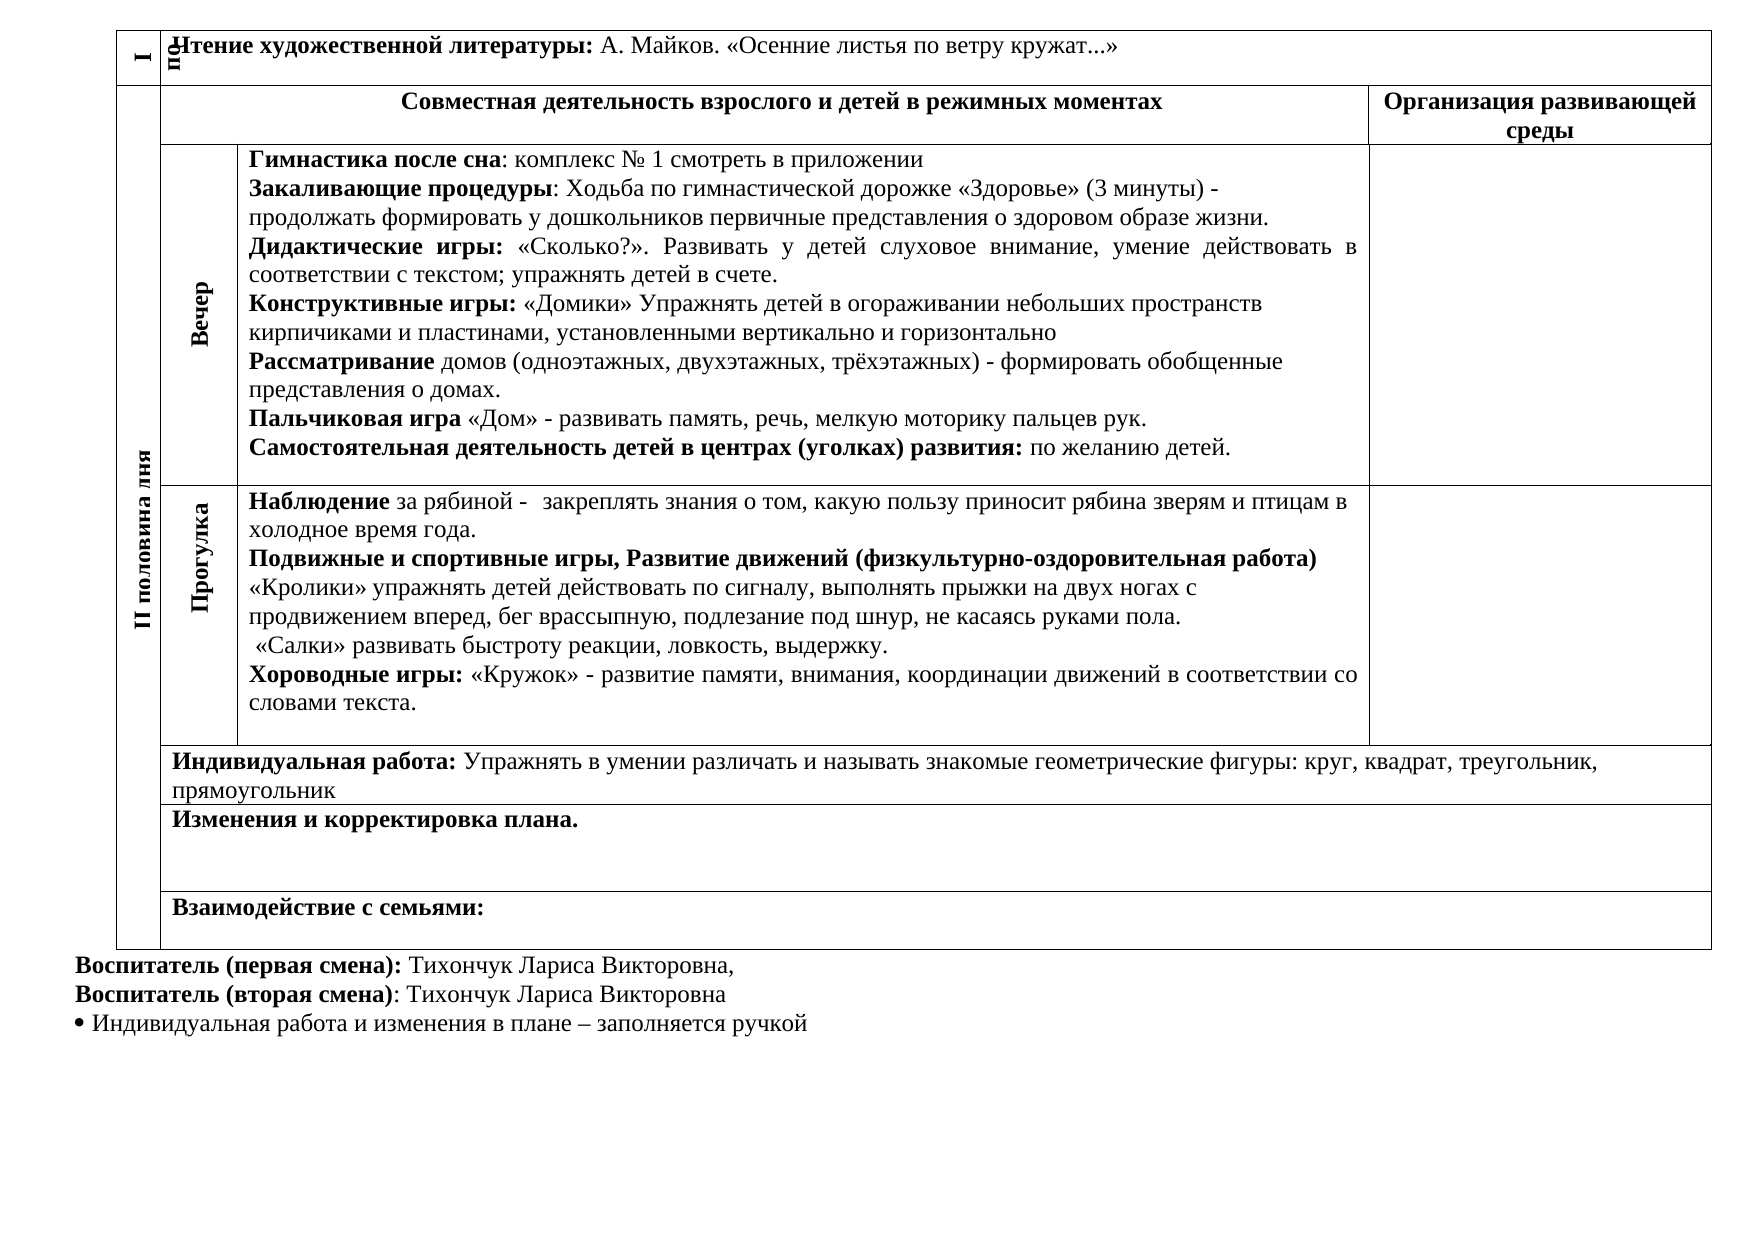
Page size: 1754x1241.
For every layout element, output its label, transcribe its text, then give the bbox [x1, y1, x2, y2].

table_cell Изменения и корректировка плана. [161, 805, 1711, 891]
table_cell II половина дня [117, 86, 160, 949]
table_cell Вечер [161, 145, 237, 485]
table_cell [1370, 145, 1711, 485]
text Воспитатель (первая смена): Тихончук Лариса Викторовна, [75, 950, 1679, 979]
text Индивидуальная работа и изменения в плане – заполняется ручкой [75, 1008, 1679, 1037]
table_cell Взаимодействие с семьями: [161, 892, 1711, 949]
table_cell Индивидуальная работа: Упражнять в умении различать и называть знакомые геометрические фигуры: круг, квадрат, треугольник, прямоугольник [161, 746, 1711, 803]
table_cell Гимнастика после сна: комплекс № 1 смотреть в приложении Закаливающие процедуры: Ходьба по гимнастической дорожке «Здоровье» (3 минуты) - продолжать формировать у дошкольников первичные представления о здоровом образе жизни. Дидактические игры: «Сколько?». Развивать у детей слуховое внимание, умение действовать в соответствии с текстом; упражнять детей в счете. Конструктивные игры: «Домики» Упражнять детей в огораживании небольших пространств кирпичиками и пластинами, установленными вертикально и горизонтально Рассматривание домов (одноэтажных, двухэтажных, трёхэтажных) - формировать обобщенные представления о домах. Пальчиковая игра «Дом» - развивать память, речь, мелкую моторику пальцев рук. Самостоятельная деятельность детей в центрах (уголках) развития: по желанию детей. [238, 145, 1369, 485]
table_cell Организация развивающей среды [1369, 86, 1711, 143]
table_cell Совместная деятельность взрослого и детей в режимных моментах [161, 86, 1368, 143]
table_cell [1370, 486, 1711, 745]
text Воспитатель (вторая смена): Тихончук Лариса Викторовна [75, 979, 1679, 1008]
table_cell Наблюдение за рябиной - закреплять знания о том, какую пользу приносит рябина зверям и птицам в холодное время года. Подвижные и спортивные игры, Развитие движений (физкультурно-оздоровительная работа) «Кролики» упражнять детей действовать по сигналу, выполнять прыжки на двух ногах с продвижением вперед, бег врассыпную, подлезание под шнур, не касаясь руками пола. «Салки» развивать быстроту реакции, ловкость, выдержку. Хороводные игры: «Кружок» - развитие памяти, внимания, координации движений в соответствии со словами текста. [238, 486, 1369, 745]
table_cell Чтение художественной литературы: А. Майков. «Осенние листья по ветру кружат...» [161, 31, 1711, 85]
table_cell Прогулка [161, 486, 237, 745]
